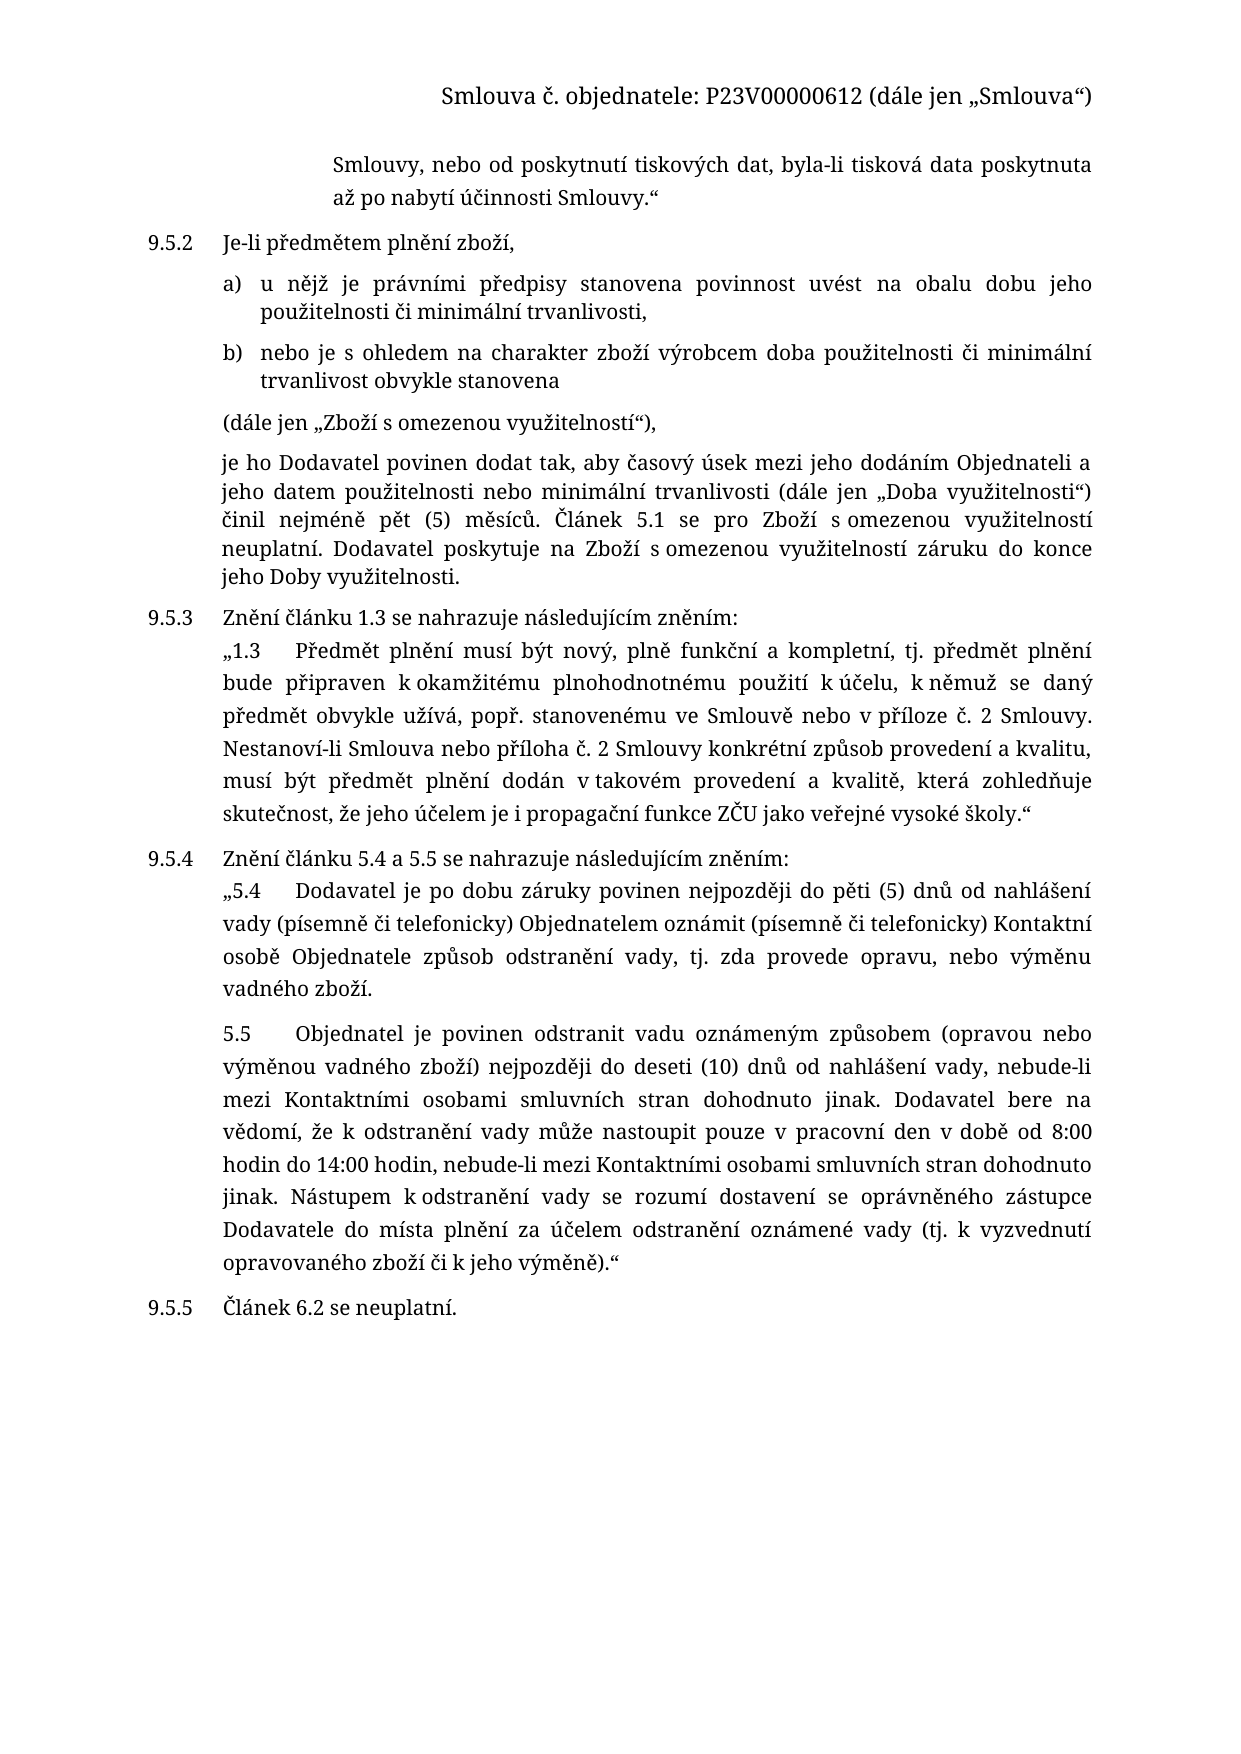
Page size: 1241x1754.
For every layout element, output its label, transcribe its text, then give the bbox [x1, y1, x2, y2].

list Znění článku 5.4 a 5.5 se nahrazuje následujícím zněním: [148, 844, 1093, 872]
list Je-li předmětem plnění zboží, [148, 228, 1093, 256]
list „5.4 Dodavatel je po dobu záruky povinen nejpozději do pěti (5) dnů od nahlášení vady (písemně či telefonicky) Objednatelem oznámit (písemně či telefonicky) Kontaktní osobě Objednatele způsob odstranění vady, tj. zda provede opravu, nebo výměnu vadného zboží. [223, 877, 1093, 1003]
list Článek 6.2 se neuplatní. [148, 1293, 1093, 1321]
list Znění článku 1.3 se nahrazuje následujícím zněním: [148, 603, 1093, 632]
list 5.5 Objednatel je povinen odstranit vadu oznámeným způsobem (opravou nebo výměnou vadného zboží) nejpozději do deseti (10) dnů od nahlášení vady, nebude-li mezi Kontaktními osobami smluvních stran dohodnuto jinak. Dodavatel bere na vědomí, že k odstranění vady může nastoupit pouze v pracovní den v době od 8:00 hodin do 14:00 hodin, nebude-li mezi Kontaktními osobami smluvních stran dohodnuto jinak. Nástupem k odstranění vady se rozumí dostavení se oprávněného zástupce Dodavatele do místa plnění za účelem odstranění oznámené vady (tj. k vyzvednutí opravovaného zboží či k jeho výměně).“ [223, 1019, 1093, 1276]
list „1.3 Předmět plnění musí být nový, plně funkční a kompletní, tj. předmět plnění bude připraven k okamžitému plnohodnotnému použití k účelu, k němuž se daný předmět obvykle užívá, popř. stanovenému ve Smlouvě nebo v příloze č. 2 Smlouvy. Nestanoví-li Smlouva nebo příloha č. 2 Smlouvy konkrétní způsob provedení a kvalitu, musí být předmět plnění dodán v takovém provedení a kvalitě, která zohledňuje skutečnost, že jeho účelem je i propagační funkce ZČU jako veřejné vysoké školy.“ [223, 636, 1093, 827]
text je ho Dodavatel povinen dodat tak, aby časový úsek mezi jeho dodáním Objednateli a jeho datem použitelnosti nebo minimální trvanlivosti (dále jen „Doba využitelnosti“) činil nejméně pět (5) měsíců. Článek 5.1 se pro Zboží s omezenou využitelností neuplatní. Dodavatel poskytuje na Zboží s omezenou využitelností záruku do konce jeho Doby využitelnosti. [221, 448, 1093, 591]
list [295, 150, 1093, 211]
list u nějž je právními předpisy stanovena povinnost uvést na obalu dobu jeho použitelnosti či minimální trvanlivosti, [223, 269, 1093, 326]
text (dále jen „Zboží s omezenou využitelností“), [223, 408, 1093, 436]
list nebo je s ohledem na charakter zboží výrobcem doba použitelnosti či minimální trvanlivost obvykle stanovena [223, 338, 1093, 395]
